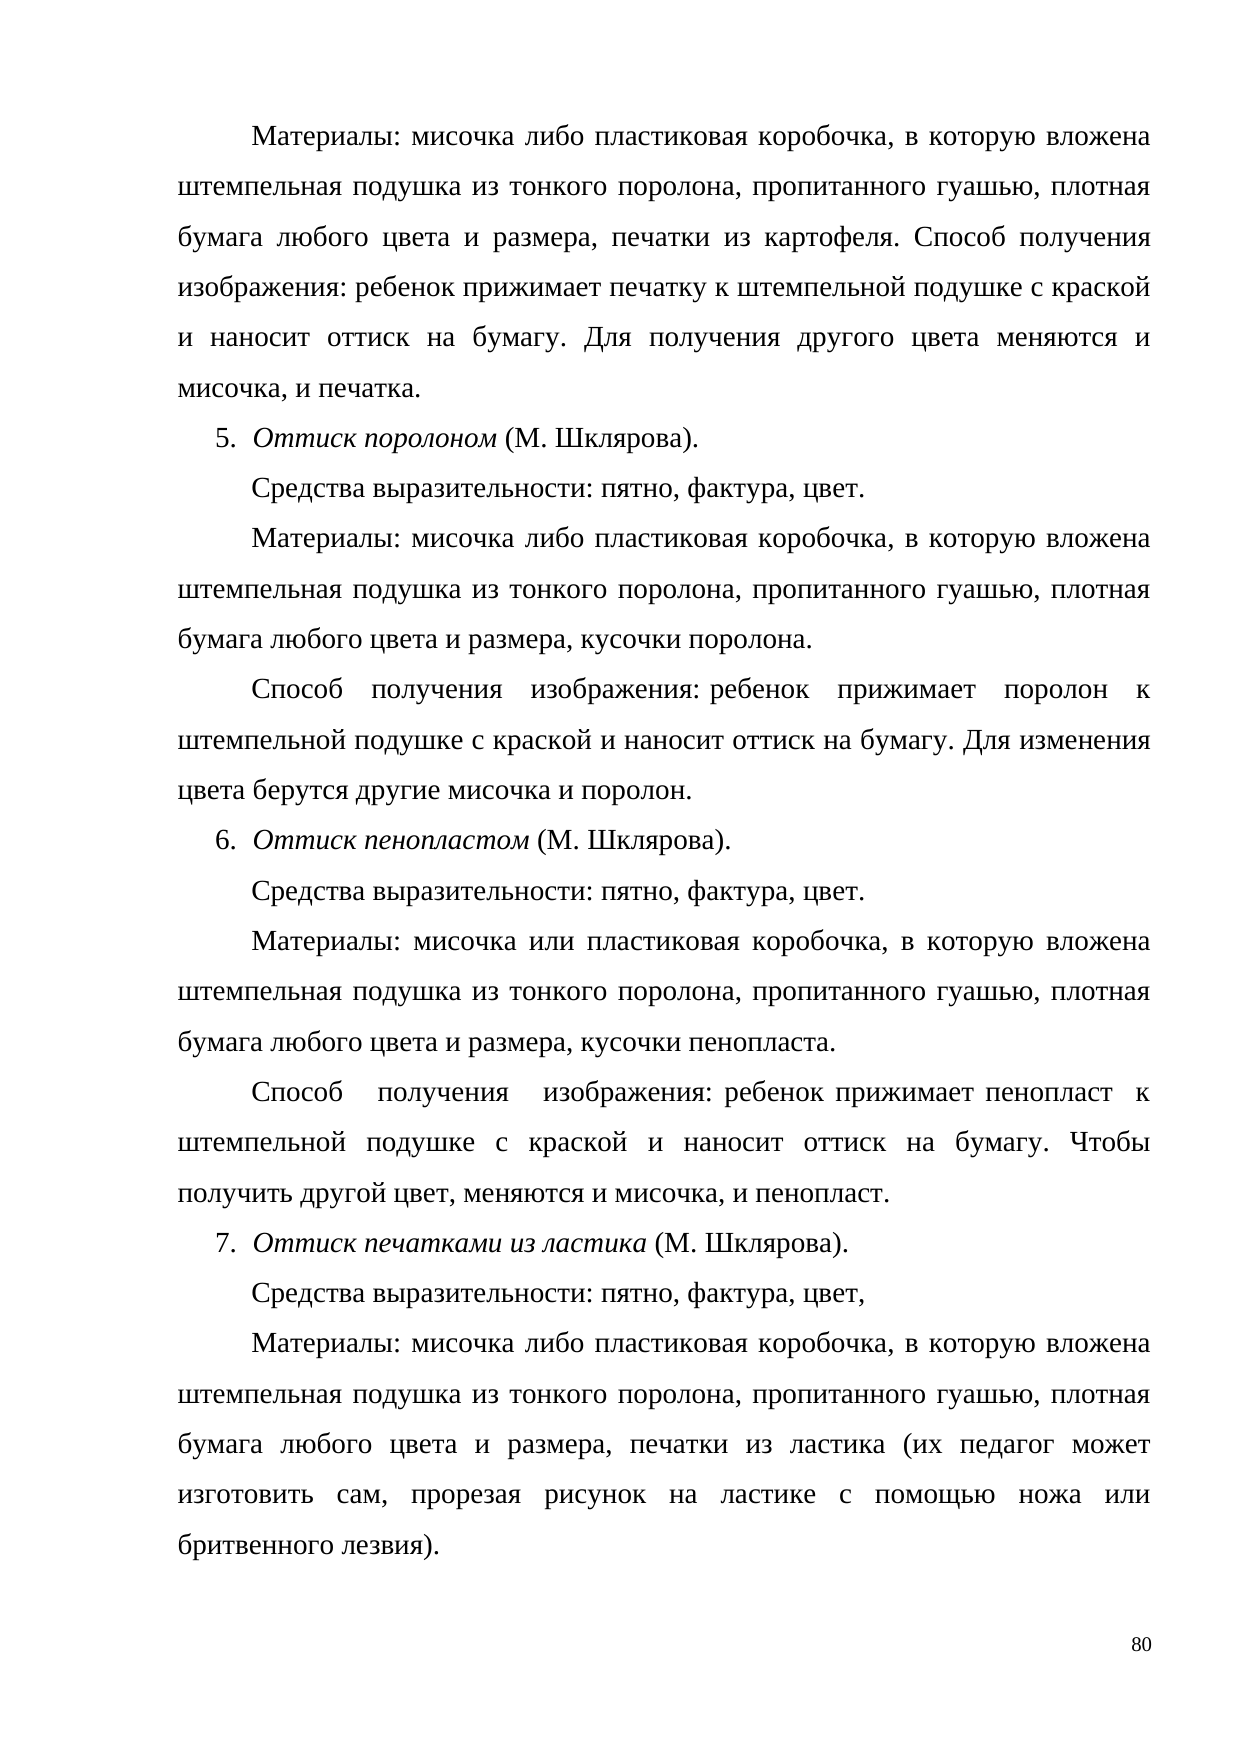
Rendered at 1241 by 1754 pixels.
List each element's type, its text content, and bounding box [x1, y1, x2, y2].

text Материалы: мисочка или пластиковая коробочка, в которую вложена штемпельная подушка из тонкого поролона, пропитанного гуашью, плотная бумага любого цвета и размера, кусочки пенопласта. [177, 923, 1152, 1057]
text Материалы: мисочка либо пластиковая коробочка, в которую вложена штемпельная подушка из тонкого поролона, пропитанного гуашью, плотная бумага любого цвета и размера, печатки из ластика (их педагог может изготовить сам, прорезая рисунок на ластике с помощью ножа или бритвенного лезвия). [177, 1326, 1152, 1560]
text Средства выразительности: пятно, фактура, цвет. [177, 873, 1152, 906]
list Оттиск пенопластом (М. Шклярова). [215, 822, 1152, 856]
text Способ получения изображения: ребенок прижимает пенопласт к штемпельной подушке с краской и наносит оттиск на бумагу. Чтобы получить другой цвет, меняются и мисочка, и пенопласт. [177, 1074, 1152, 1208]
list Оттиск печатками из ластика (М. Шклярова). [215, 1225, 1152, 1258]
text Материалы: мисочка либо пластиковая коробочка, в которую вложена штемпельная подушка из тонкого поролона, пропитанного гуашью, плотная бумага любого цвета и размера, печатки из картофеля. Способ получения изображения: ребенок прижимает печатку к штемпельной подушке с краской и наносит оттиск на бумагу. Для получения другого цвета меняются и мисочка, и печатка. [177, 118, 1152, 403]
text Материалы: мисочка либо пластиковая коробочка, в которую вложена штемпельная подушка из тонкого поролона, пропитанного гуашью, плотная бумага любого цвета и размера, кусочки поролона. [177, 521, 1152, 655]
text Средства выразительности: пятно, фактура, цвет, [177, 1275, 1152, 1309]
text Способ получения изображения: ребенок прижимает поролон к штемпельной подушке с краской и наносит оттиск на бумагу. Для изменения цвета берутся другие мисочка и поролон. [177, 672, 1152, 806]
text Средства выразительности: пятно, фактура, цвет. [177, 470, 1152, 504]
list Оттиск поролоном (М. Шклярова). [215, 420, 1152, 453]
